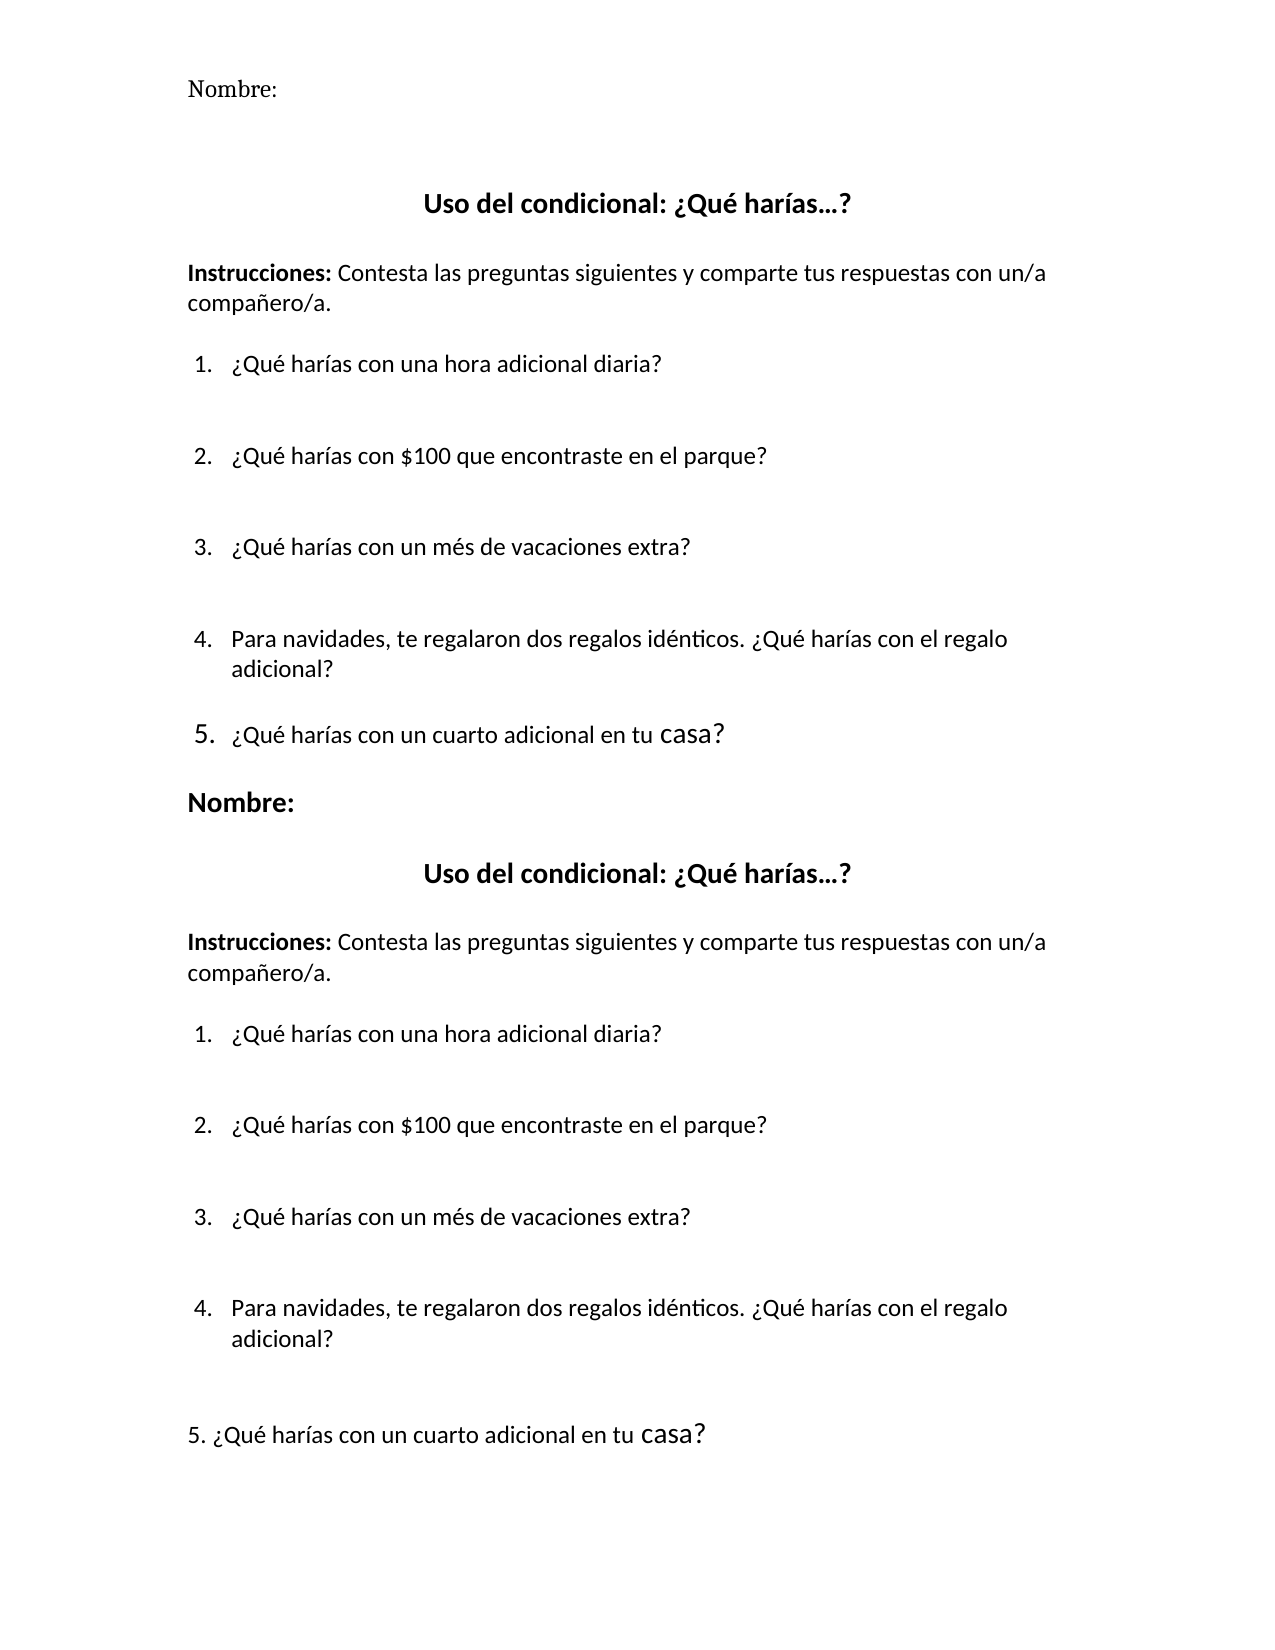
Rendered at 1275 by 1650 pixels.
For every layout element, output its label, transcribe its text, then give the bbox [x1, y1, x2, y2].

list ¿Qué harías con $100 que encontraste en el parque? [194, 1109, 1087, 1140]
list Para navidades, te regalaron dos regalos idénticos. ¿Qué harías con el regalo adicional? [194, 623, 1087, 684]
list ¿Qué harías con una hora adicional diaria? [194, 348, 1087, 379]
text Instrucciones: Contesta las preguntas siguientes y comparte tus respuestas con un/a compañero/a. [187, 926, 1087, 987]
text Uso del condicional: ¿Qué harías…? [187, 186, 1087, 221]
list Para navidades, te regalaron dos regalos idénticos. ¿Qué harías con el regalo adicional? [194, 1293, 1087, 1354]
list ¿Qué harías con un cuarto adicional en tu casa? [194, 715, 1087, 750]
list ¿Qué harías con un més de vacaciones extra? [194, 532, 1087, 562]
text 5. ¿Qué harías con un cuarto adicional en tu casa? [187, 1415, 1087, 1450]
list ¿Qué harías con una hora adicional diaria? [194, 1018, 1087, 1048]
list ¿Qué harías con un més de vacaciones extra? [194, 1201, 1087, 1232]
text Nombre: [187, 784, 1087, 819]
text Instrucciones: Contesta las preguntas siguientes y comparte tus respuestas con un/a compañero/a. [187, 257, 1087, 318]
text Uso del condicional: ¿Qué harías…? [187, 855, 1087, 891]
list ¿Qué harías con $100 que encontraste en el parque? [194, 440, 1087, 471]
